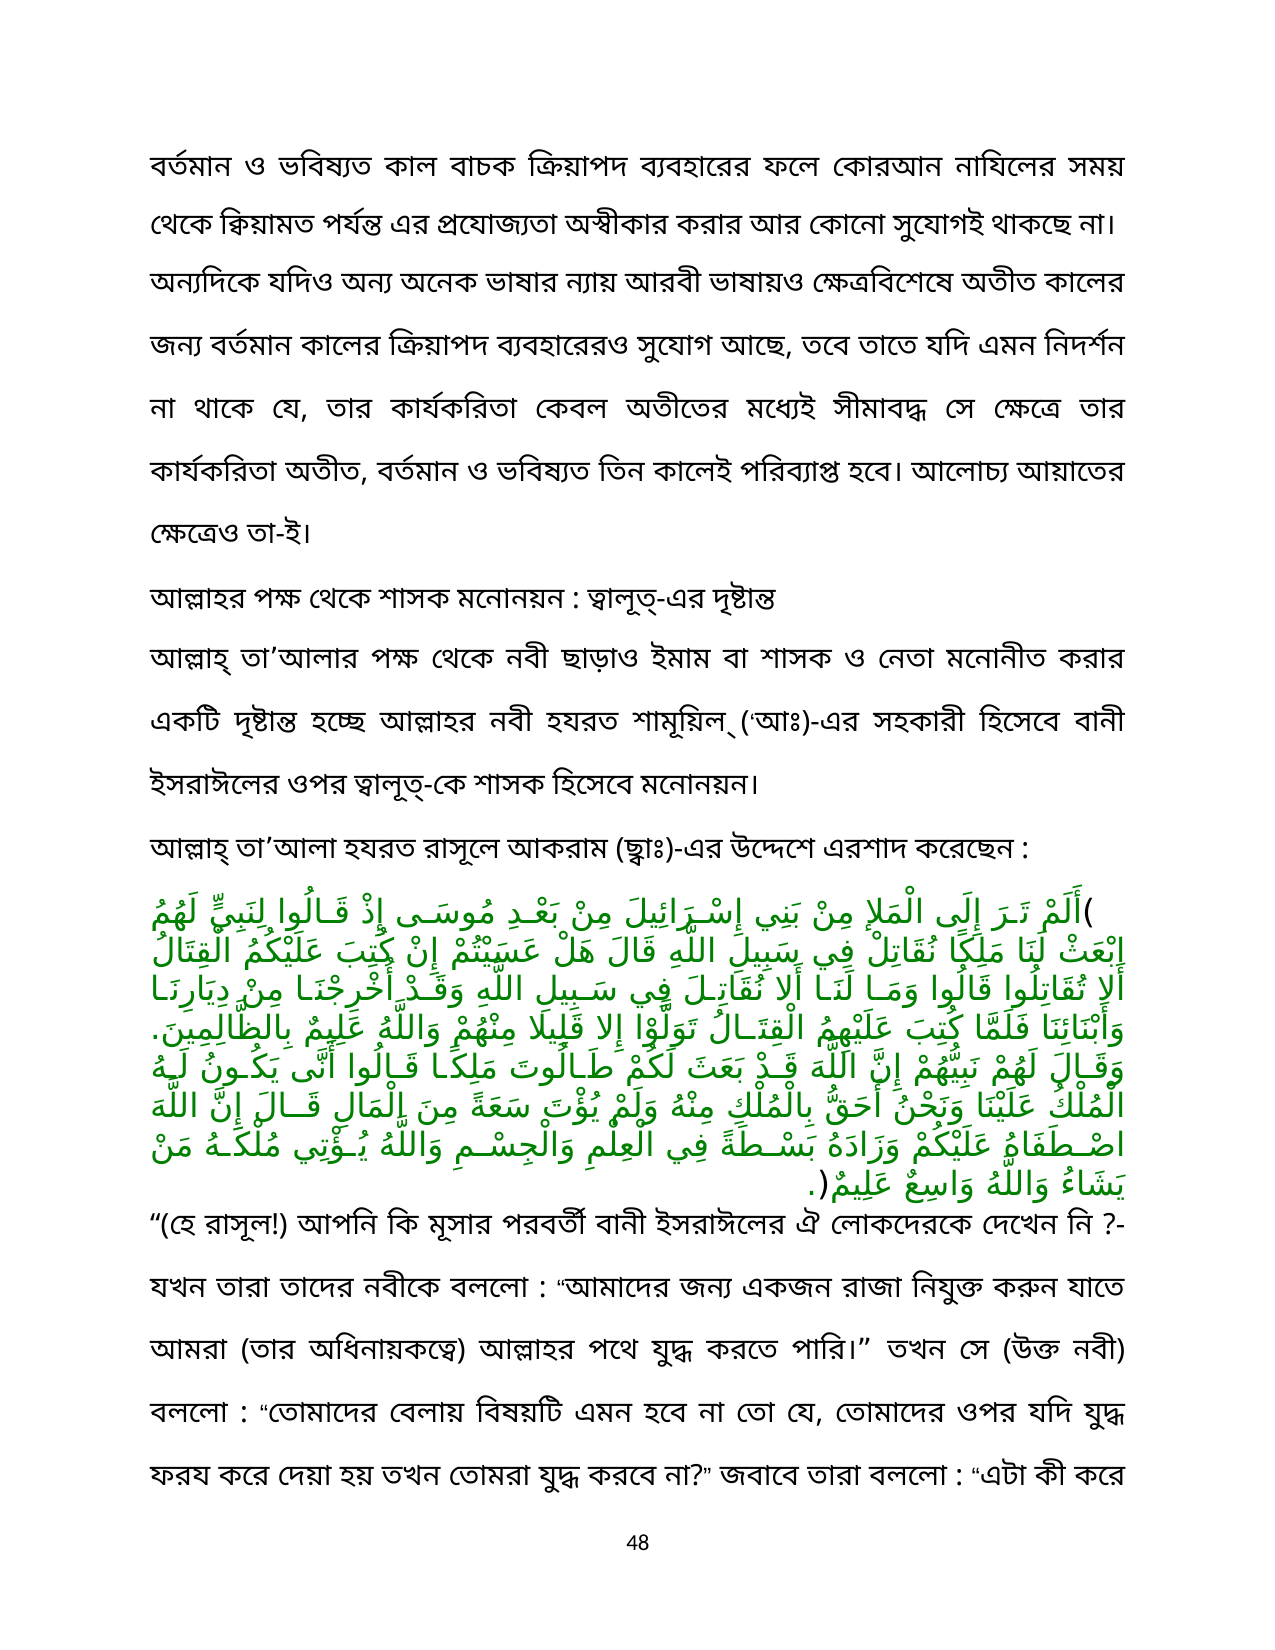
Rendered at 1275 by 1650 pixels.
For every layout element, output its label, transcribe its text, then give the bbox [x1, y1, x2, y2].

text )أَلَمْ تَرَ إِلَى الْمَلإ مِنْ بَنِي إِسْرَائِيلَ مِنْ بَعْدِ مُوسَى إِذْ قَالُوا لِنَبِيٍّ لَهُمُ ابْعَثْ لَنَا مَلِكًا نُقَاتِلْ فِي سَبِيلِ اللَّهِ قَالَ هَلْ عَسَيْتُمْ إِنْ كُتِبَ عَلَيْكُمُ الْقِتَالُ أَلا تُقَاتِلُوا قَالُوا وَمَا لَنَا أَلا نُقَاتِلَ فِي سَبِيلِ اللَّهِ وَقَدْ أُخْرِجْنَا مِنْ دِيَارِنَا وَأَبْنَائِنَا فَلَمَّا كُتِبَ عَلَيْهِمُ الْقِتَالُ تَوَلَّوْا إِلا قَلِيلا مِنْهُمْ وَاللَّهُ عَلِيمٌ بِالظَّالِمِينَ. وَقَالَ لَهُمْ نَبِيُّهُمْ إِنَّ اللَّهَ قَدْ بَعَثَ لَكُمْ طَالُوتَ مَلِكًا قَالُوا أَنَّى يَكُونُ لَهُ الْمُلْكُ عَلَيْنَا وَنَحْنُ أَحَقُّ بِالْمُلْكِ مِنْهُ وَلَمْ يُؤْتَ سَعَةً مِنَ الْمَالِ قَالَ إِنَّ اللَّهَ اصْطَفَاهُ عَلَيْكُمْ وَزَادَهُ بَسْطَةً فِي الْعِلْمِ وَالْجِسْمِ وَاللَّهُ يُؤْتِي مُلْكَهُ مَنْ يَشَاءُ وَاللَّهُ وَاسِعٌ عَلِيمٌ(. [150, 892, 1125, 1203]
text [150, 150, 1125, 247]
text আল্লাহ্ তা’আলার পক্ষ থেকে নবী ছাড়াও ইমাম বা শাসক ও নেতা মনোনীত করার একটি দৃষ্টান্ত হচ্ছে আল্লাহর নবী হযরত শামূয়িল্ (‘আঃ)-এর সহকারী হিসেবে বানী ইসরাঈলের ওপর ত্বালূত্-কে শাসক হিসেবে মনোনয়ন। [150, 642, 1125, 806]
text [150, 1203, 1125, 1497]
text আল্লাহর পক্ষ থেকে শাসক মনোনয়ন : ত্বালূত্-এর দৃষ্টান্ত [150, 577, 1125, 620]
text অন্যদিকে যদিও অন্য অনেক ভাষার ন্যায় আরবী ভাষায়ও ক্ষেত্রবিশেষে অতীত কালের জন্য বর্তমান কালের ক্রিয়াপদ ব্যবহারেরও সুযোগ আছে, তবে তাতে যদি এমন নিদর্শন না থাকে যে, তার কার্যকরিতা কেবল অতীতের মধ্যেই সীমাবদ্ধ সে ক্ষেত্রে তার কার্যকরিতা অতীত, বর্তমান ও ভবিষ্যত তিন কালেই পরিব্যাপ্ত হবে। আলোচ্য আয়াতের ক্ষেত্রেও তা-ই। [150, 266, 1125, 556]
text আল্লাহ্ তা’আলা হযরত রাসূলে আকরাম (ছ্বাঃ)-এর উদ্দেশে এরশাদ করেছেন : [150, 828, 1125, 871]
